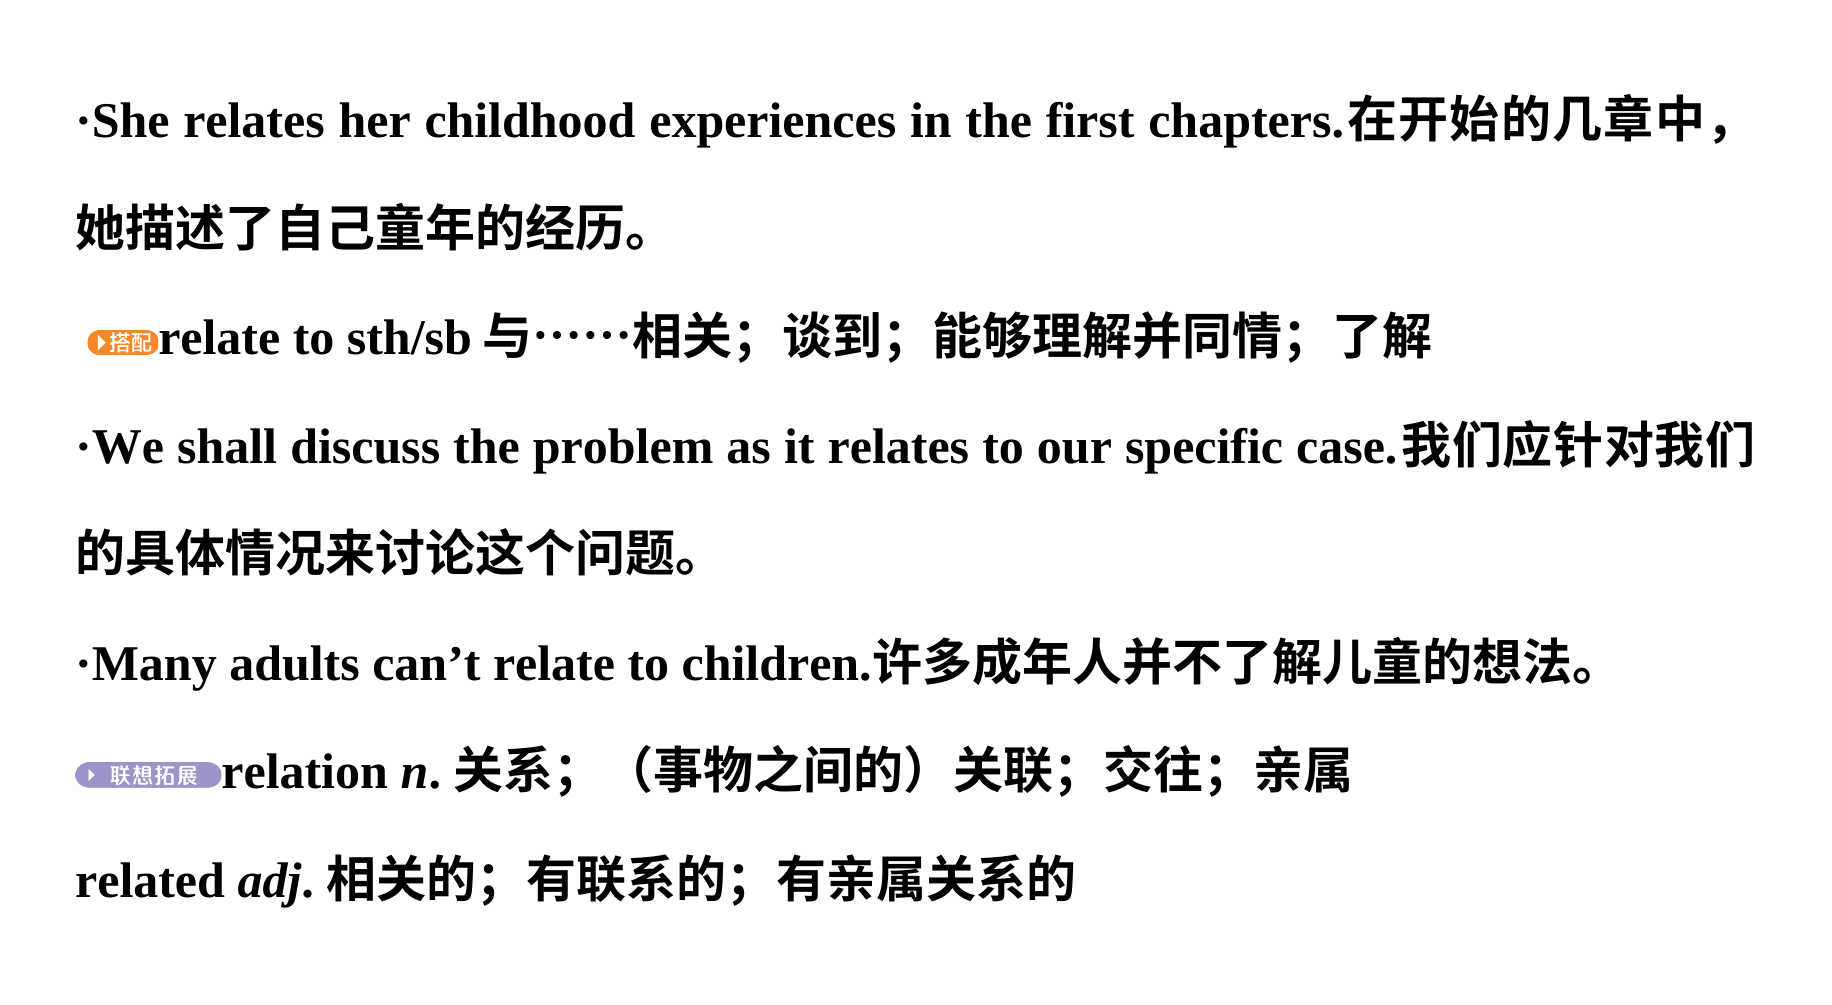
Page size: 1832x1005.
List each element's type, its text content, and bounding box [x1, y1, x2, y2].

text ·We shall discuss the problem as it relates to our specific case.我们应针对我们的具体情况来讨论这个问题。 [75, 405, 1756, 586]
picture [75, 762, 222, 789]
text ·She relates her childhood experiences in the first chapters.在开始的几章中，她描述了自己童年的经历。 [75, 79, 1756, 261]
text ·Many adults can’t relate to children.许多成年人并不了解儿童的想法。 [75, 622, 1756, 695]
text related adj. 相关的；有联系的；有亲属关系的 [75, 839, 1756, 912]
text relate to sth/sb与……相关；谈到；能够理解并同情；了解 [75, 297, 1756, 369]
text relation n. 关系；（事物之间的）关联；交往；亲属 [75, 731, 1756, 803]
picture [87, 330, 159, 355]
